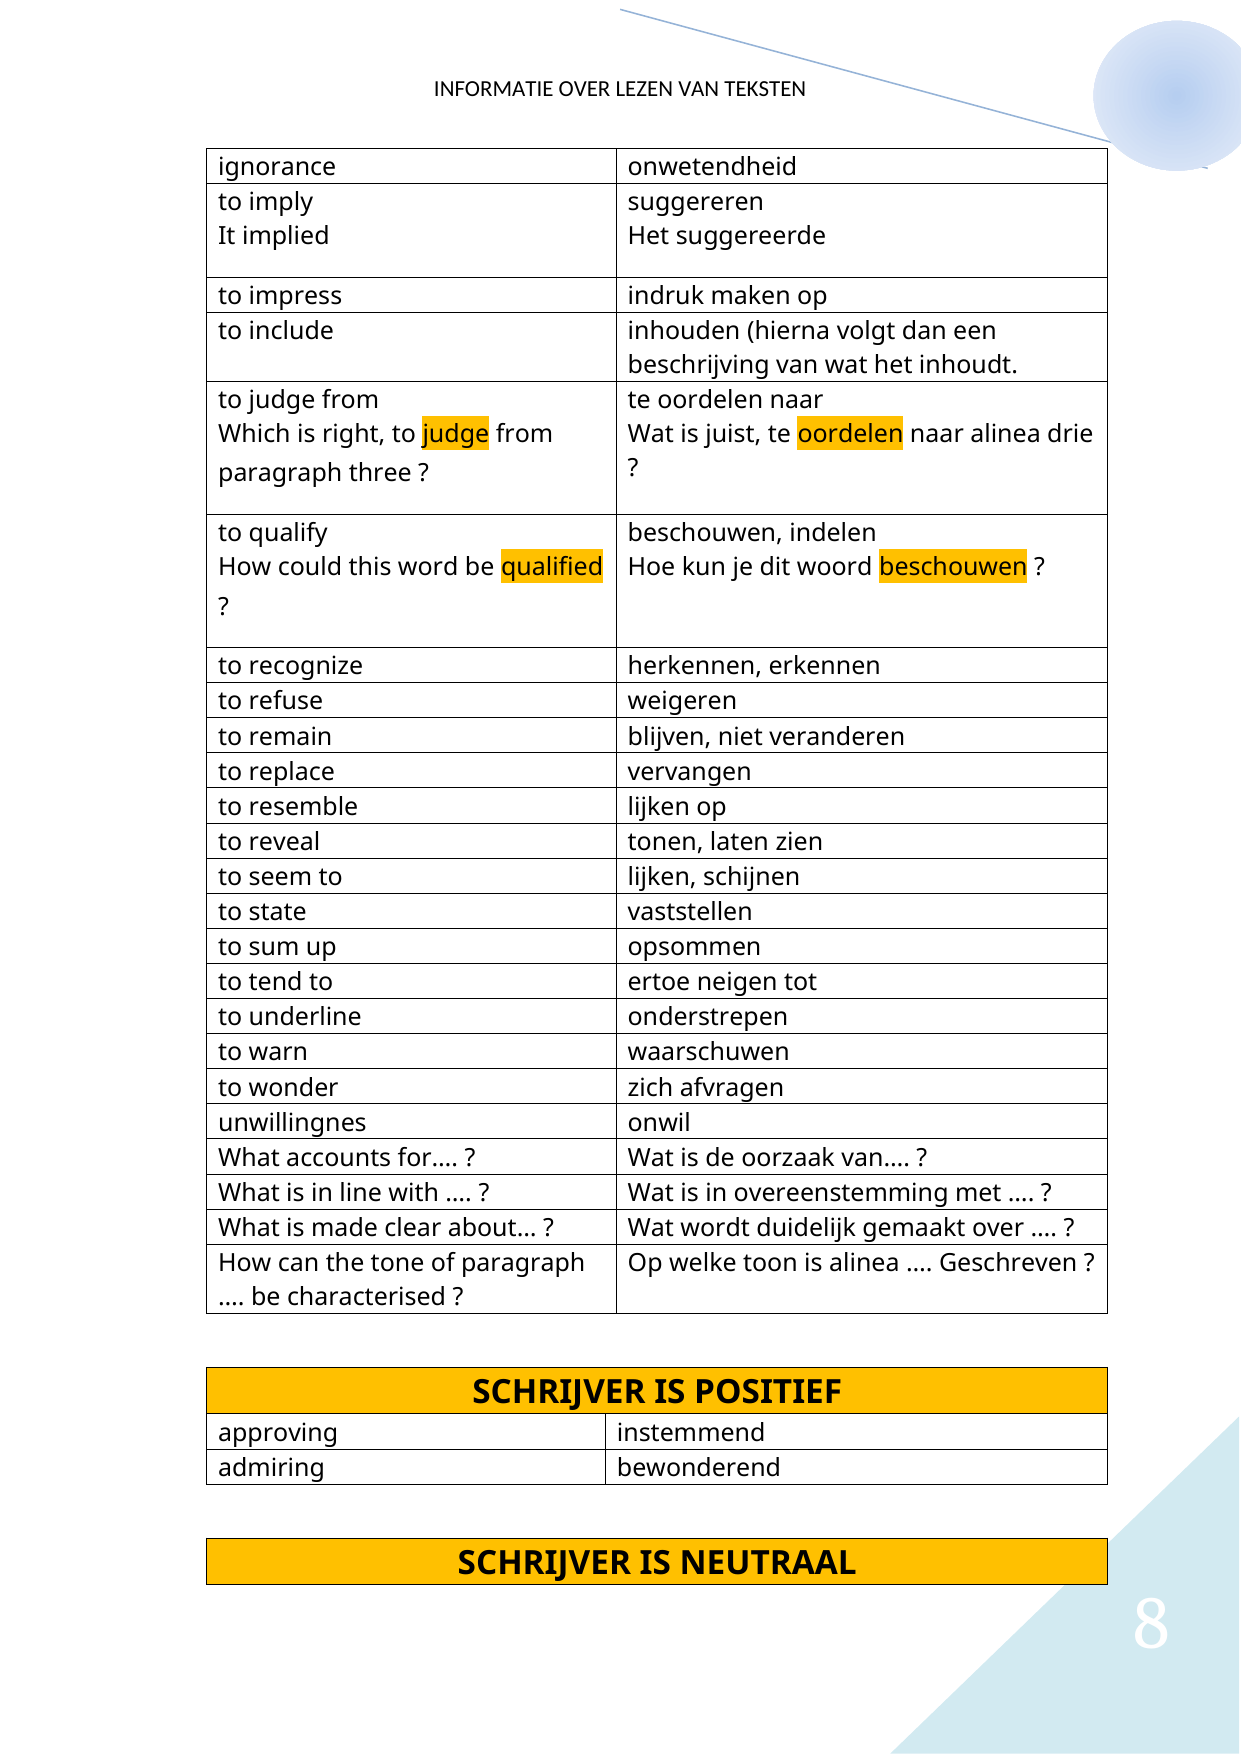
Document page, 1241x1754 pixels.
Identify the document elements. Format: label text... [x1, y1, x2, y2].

table_cell zich afvragen [617, 1069, 1107, 1103]
table_cell lijken, schijnen [617, 859, 1107, 893]
table_cell to judge from Which is right, to judge from paragraph three ? [207, 382, 616, 514]
table_cell lijken op [617, 788, 1107, 822]
table_cell tonen, laten zien [617, 824, 1107, 857]
table_cell vervangen [617, 753, 1107, 787]
table_cell opsommen [617, 929, 1107, 963]
table_cell Wat is in overeenstemming met …. ? [617, 1175, 1107, 1208]
table_cell Op welke toon is alinea …. Geschreven ? [617, 1245, 1107, 1313]
table_cell to refuse [207, 683, 616, 717]
table_cell to tend to [207, 964, 616, 998]
table_cell to warn [207, 1034, 616, 1068]
table_cell unwillingnes [207, 1104, 616, 1138]
table_cell beschouwen, indelen Hoe kun je dit woord beschouwen ? [617, 515, 1107, 647]
table_cell to remain [207, 718, 616, 752]
table_cell bewonderend [606, 1450, 1107, 1483]
table_cell to qualify How could this word be qualified ? [207, 515, 616, 647]
table_cell instemmend [606, 1414, 1107, 1448]
table_cell herkennen, erkennen [617, 648, 1107, 682]
table_header SCHRIJVER IS NEUTRAAL [207, 1539, 1107, 1584]
table_cell admiring [207, 1450, 605, 1483]
table_cell indruk maken op [617, 278, 1107, 312]
table_cell onwil [617, 1104, 1107, 1138]
table_cell What is in line with …. ? [207, 1175, 616, 1208]
table_cell ertoe neigen tot [617, 964, 1107, 998]
table_cell waarschuwen [617, 1034, 1107, 1068]
table_cell What accounts for…. ? [207, 1139, 616, 1173]
table_cell weigeren [617, 683, 1107, 717]
table_header SCHRIJVER IS POSITIEF [207, 1368, 1107, 1413]
table_cell Wat is de oorzaak van…. ? [617, 1139, 1107, 1173]
table_cell to include [207, 313, 616, 381]
table_cell to resemble [207, 788, 616, 822]
table_cell ignorance [207, 149, 616, 183]
table_cell to seem to [207, 859, 616, 893]
table_cell to state [207, 894, 616, 928]
table_cell Wat wordt duidelijk gemaakt over …. ? [617, 1210, 1107, 1244]
table_cell vaststellen [617, 894, 1107, 928]
table_cell to recognize [207, 648, 616, 682]
table_cell What is made clear about… ? [207, 1210, 616, 1244]
table_cell approving [207, 1414, 605, 1448]
table_cell onderstrepen [617, 999, 1107, 1033]
table_cell onwetendheid [617, 149, 1107, 183]
table_cell te oordelen naar Wat is juist, te oordelen naar alinea drie ? [617, 382, 1107, 514]
table_cell How can the tone of paragraph …. be characterised ? [207, 1245, 616, 1313]
table_cell to sum up [207, 929, 616, 963]
table_cell to wonder [207, 1069, 616, 1103]
table_cell blijven, niet veranderen [617, 718, 1107, 752]
table_cell inhouden (hierna volgt dan een beschrijving van wat het inhoudt. [617, 313, 1107, 381]
table_cell to impress [207, 278, 616, 312]
table_cell to replace [207, 753, 616, 787]
table_cell suggereren Het suggereerde [617, 184, 1107, 277]
table_cell to reveal [207, 824, 616, 857]
table_cell to underline [207, 999, 616, 1033]
table_cell to imply It implied [207, 184, 616, 277]
